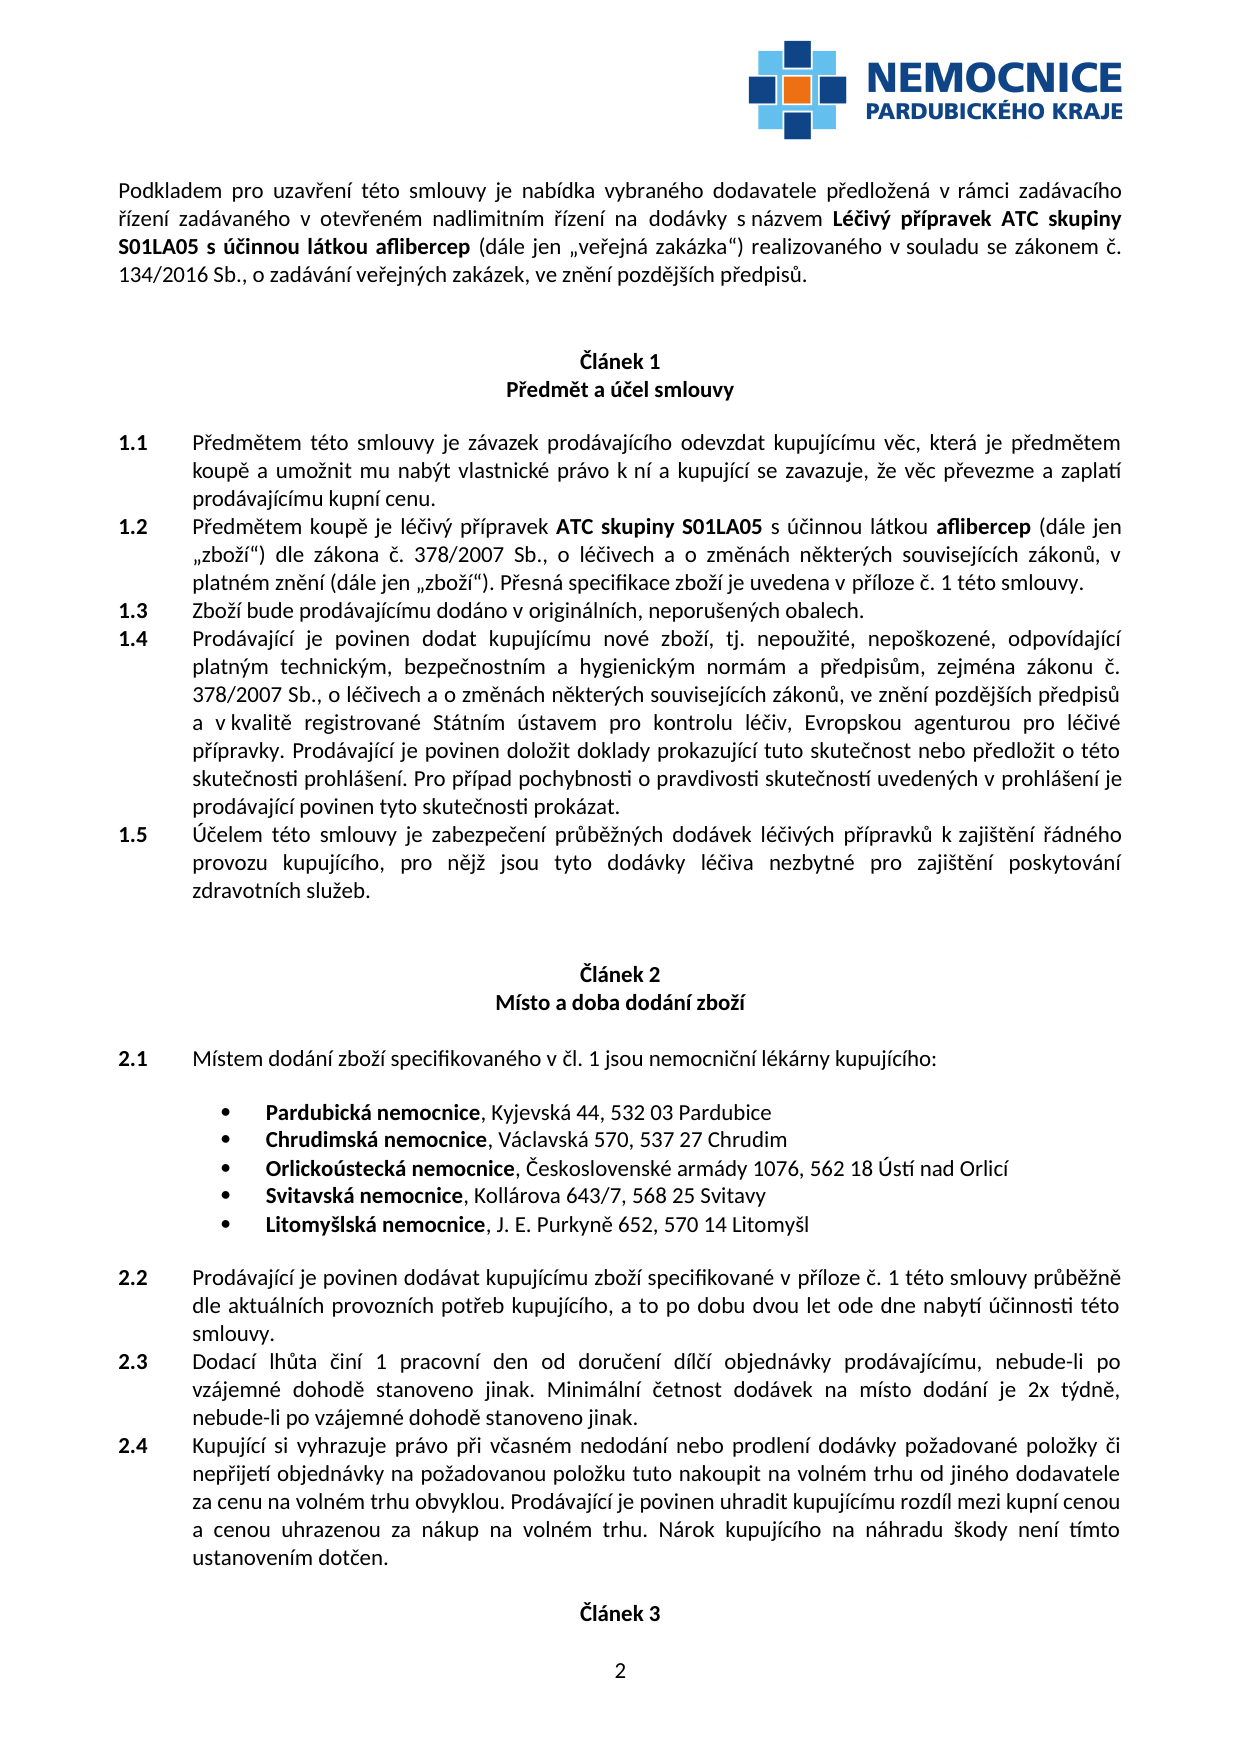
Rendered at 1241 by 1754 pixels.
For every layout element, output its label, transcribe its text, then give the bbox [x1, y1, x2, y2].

text 2.3 Dodací lhůta činí 1 pracovní den od doručení dílčí objednávky prodávajícímu, nebude-li po vzájemné dohodě stanoveno jinak. Minimální četnost dodávek na místo dodání je 2x týdně, nebude-li po vzájemné dohodě stanoveno jinak. [118, 1347, 1122, 1431]
text 1.2 Předmětem koupě je léčivý přípravek ATC skupiny S01LA05 s účinnou látkou aflibercep (dále jen „zboží“) dle zákona č. 378/2007 Sb., o léčivech a o změnách některých souvisejících zákonů, v platném znění (dále jen „zboží“). Přesná specifikace zboží je uvedena v příloze č. 1 této smlouvy. [118, 512, 1122, 596]
list Orlickoústecká nemocnice, Československé armády 1076, 562 18 Ústí nad Orlicí [193, 1154, 1122, 1182]
text Článek 1 [118, 347, 1122, 375]
text 1.5 Účelem této smlouvy je zabezpečení průběžných dodávek léčivých přípravků k zajištění řádného provozu kupujícího, pro nějž jsou tyto dodávky léčiva nezbytné pro zajištění poskytování zdravotních služeb. [118, 820, 1122, 904]
subtitle 1.1 Předmětem této smlouvy je závazek prodávajícího odevzdat kupujícímu věc, která je předmětem koupě a umožnit mu nabýt vlastnické právo k ní a kupující se zavazuje, že věc převezme a zaplatí prodávajícímu kupní cenu. [118, 428, 1122, 512]
picture [747, 40, 1123, 141]
text Článek 3 [118, 1599, 1122, 1627]
text 2.4 Kupující si vyhrazuje právo při včasném nedodání nebo prodlení dodávky požadované položky či nepřijetí objednávky na požadovanou položku tuto nakoupit na volném trhu od jiného dodavatele za cenu na volném trhu obvyklou. Prodávající je povinen uhradit kupujícímu rozdíl mezi kupní cenou a cenou uhrazenou za nákup na volném trhu. Nárok kupujícího na náhradu škody není tímto ustanovením dotčen. [118, 1431, 1122, 1571]
text Místo a doba dodání zboží [118, 988, 1122, 1017]
text 2.2 Prodávající je povinen dodávat kupujícímu zboží specifikované v příloze č. 1 této smlouvy průběžně dle aktuálních provozních potřeb kupujícího, a to po dobu dvou let ode dne nabytí účinnosti této smlouvy. [118, 1263, 1122, 1347]
text 1.4 Prodávající je povinen dodat kupujícímu nové zboží, tj. nepoužité, nepoškozené, odpovídající platným technickým, bezpečnostním a hygienickým normám a předpisům, zejména zákonu č. 378/2007 Sb., o léčivech a o změnách některých souvisejících zákonů, ve znění pozdějších předpisů a v kvalitě registrované Státním ústavem pro kontrolu léčiv, Evropskou agenturou pro léčivé přípravky. Prodávající je povinen doložit doklady prokazující tuto skutečnost nebo předložit o této skutečnosti prohlášení. Pro případ pochybnosti o pravdivosti skutečností uvedených v prohlášení je prodávající povinen tyto skutečnosti prokázat. [118, 624, 1122, 820]
list Litomyšlská nemocnice, J. E. Purkyně 652, 570 14 Litomyšl [193, 1210, 1122, 1238]
text 1.3 Zboží bude prodávajícímu dodáno v originálních, neporušených obalech. [118, 596, 1122, 624]
list Svitavská nemocnice, Kollárova 643/7, 568 25 Svitavy [193, 1182, 1122, 1210]
list Pardubická nemocnice, Kyjevská 44, 532 03 Pardubice [193, 1098, 1122, 1126]
list Chrudimská nemocnice, Václavská 570, 537 27 Chrudim [193, 1126, 1122, 1154]
text Článek 2 [118, 961, 1122, 988]
text Podkladem pro uzavření této smlouvy je nabídka vybraného dodavatele předložená v rámci zadávacího řízení zadávaného v otevřeném nadlimitním řízení na dodávky s názvem Léčivý přípravek ATC skupiny S01LA05 s účinnou látkou aflibercep (dále jen „veřejná zakázka“) realizovaného v souladu se zákonem č. 134/2016 Sb., o zadávání veřejných zakázek, ve znění pozdějších předpisů. [118, 176, 1122, 288]
text Předmět a účel smlouvy [118, 375, 1122, 403]
text 2.1 Místem dodání zboží specifikovaného v čl. 1 jsou nemocniční lékárny kupujícího: [118, 1044, 1122, 1073]
